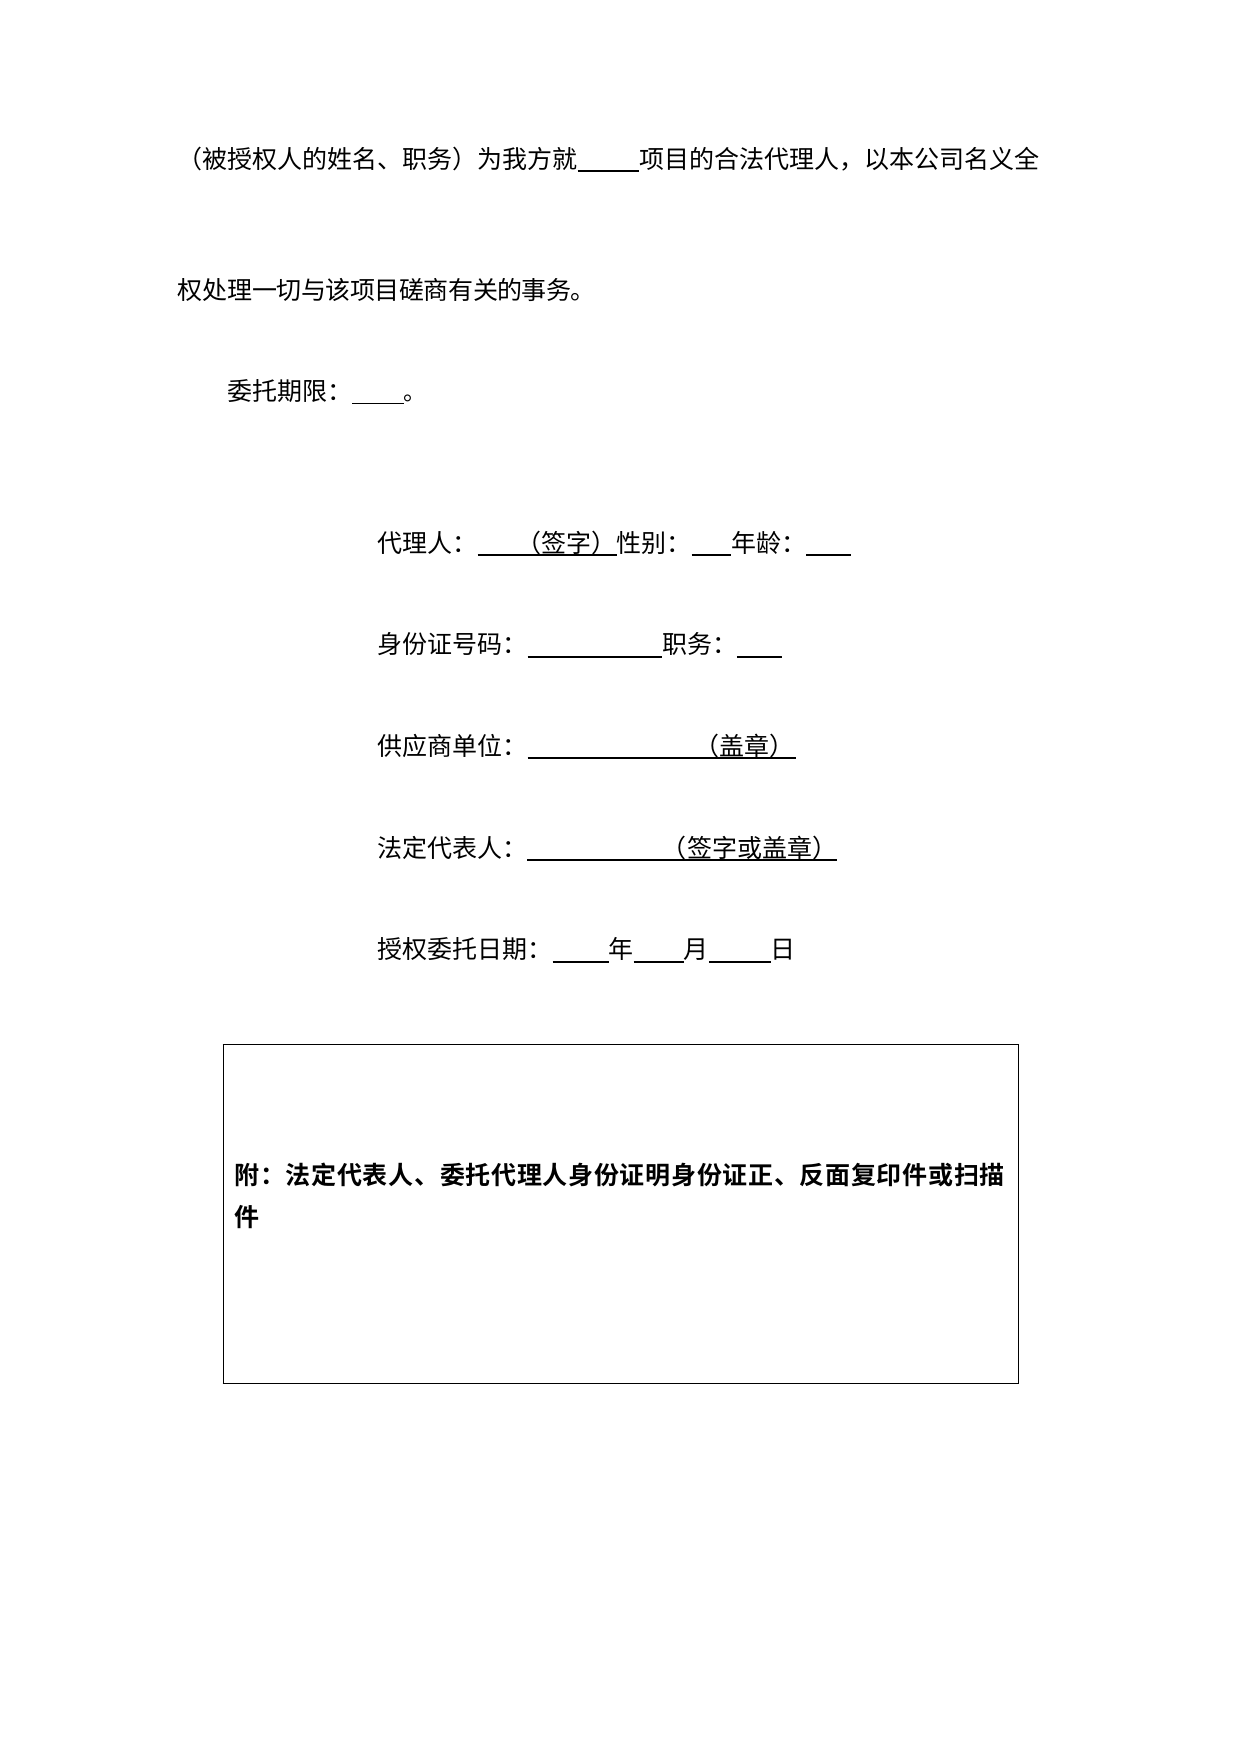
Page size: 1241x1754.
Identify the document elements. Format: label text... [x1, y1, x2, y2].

text 代理人： （签字）性别： 年龄： [177, 508, 1063, 574]
table_header 附：法定代表人、委托代理人身份证明身份证正、反面复印件或扫描件 [224, 1045, 1018, 1383]
text 授权委托日期： 年 月 日 [177, 915, 1063, 981]
text 法定代表人： （签字或盖章） [177, 813, 1063, 879]
text 委托期限： 。 [177, 357, 1063, 423]
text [177, 125, 1063, 321]
text 供应商单位： （盖章） [177, 712, 1063, 777]
text 身份证号码： 职务： . [177, 610, 1063, 676]
